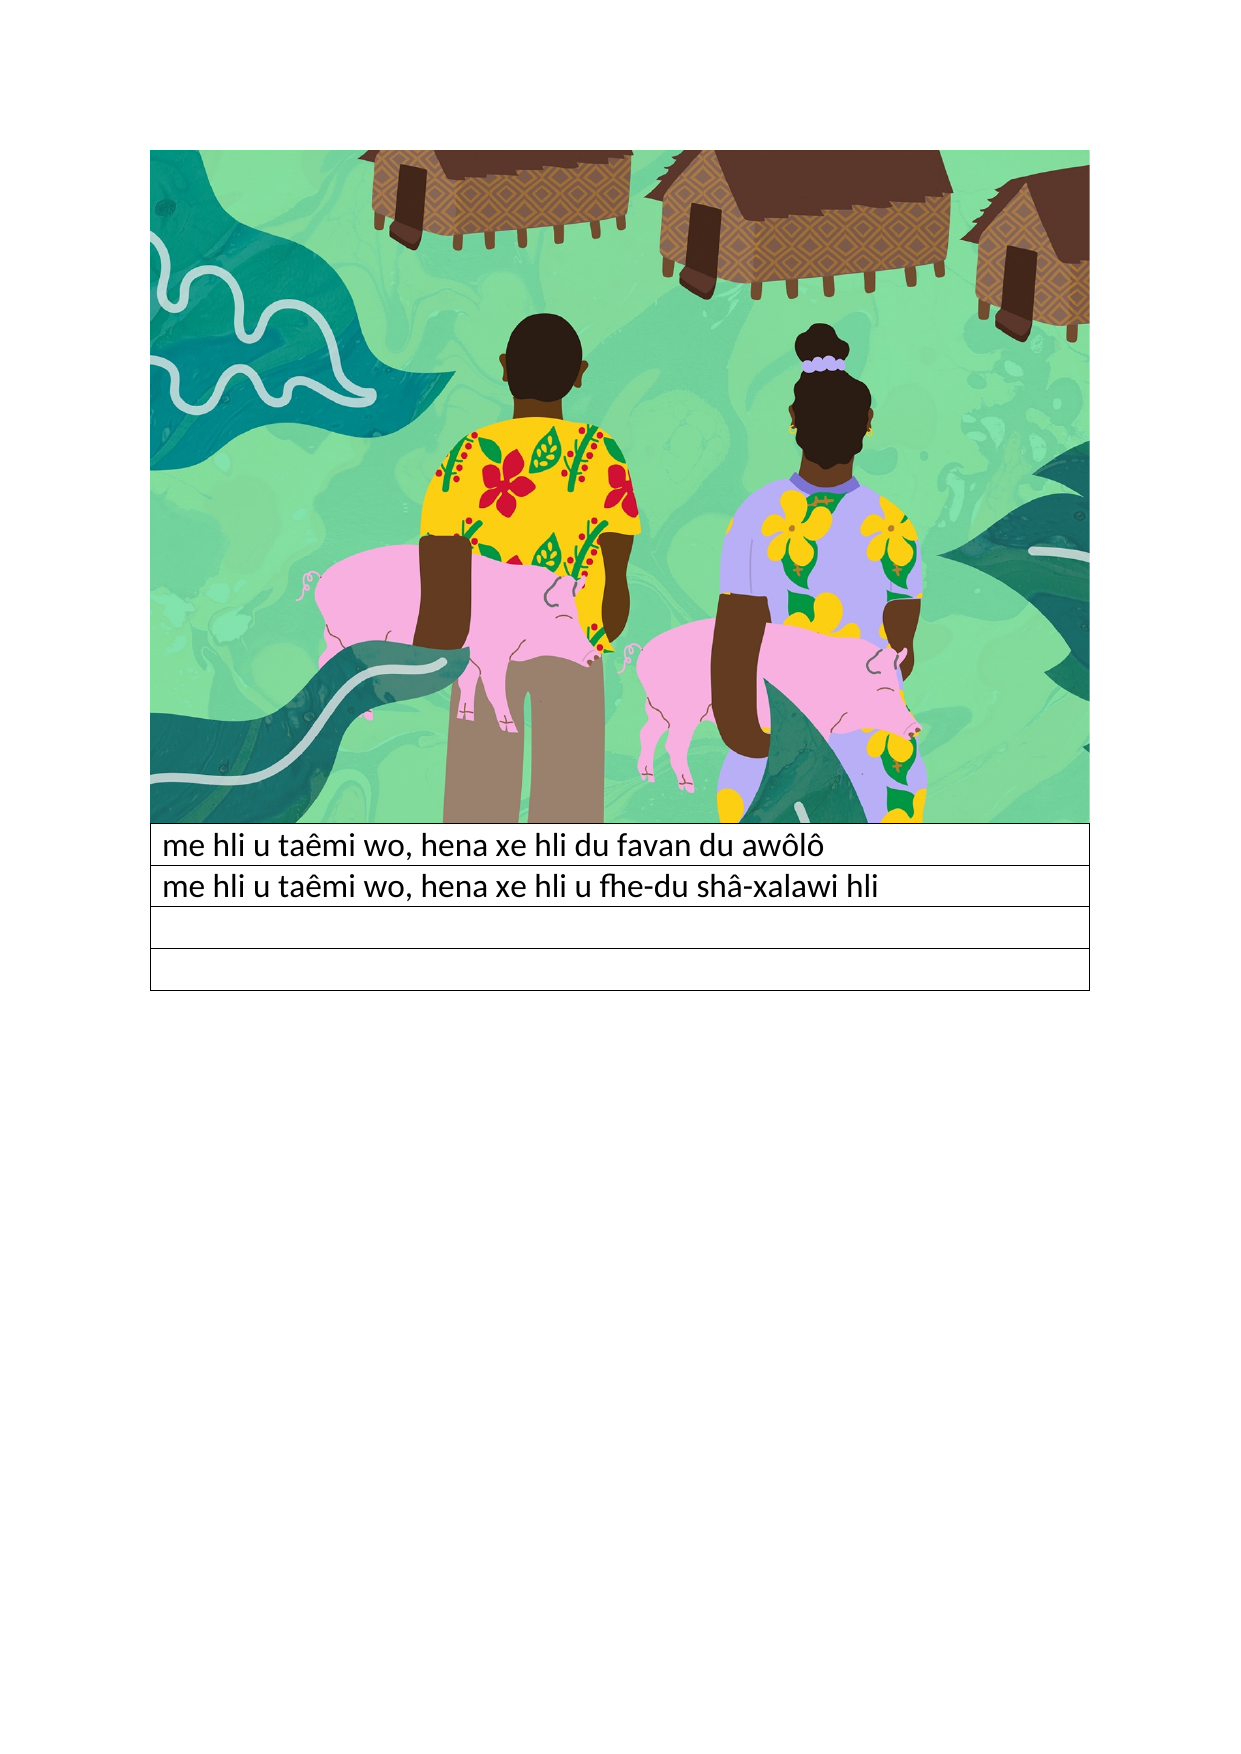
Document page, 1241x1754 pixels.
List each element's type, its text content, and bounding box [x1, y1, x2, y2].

table_header me hli u taêmi wo, hena xe hli du favan du awôlô [151, 824, 1089, 864]
table_cell me hli u taêmi wo, hena xe hli u fhe-du shâ-xalawi hli [151, 866, 1089, 906]
table_cell [151, 907, 1089, 948]
table_cell [151, 949, 1089, 990]
picture [150, 150, 1090, 823]
